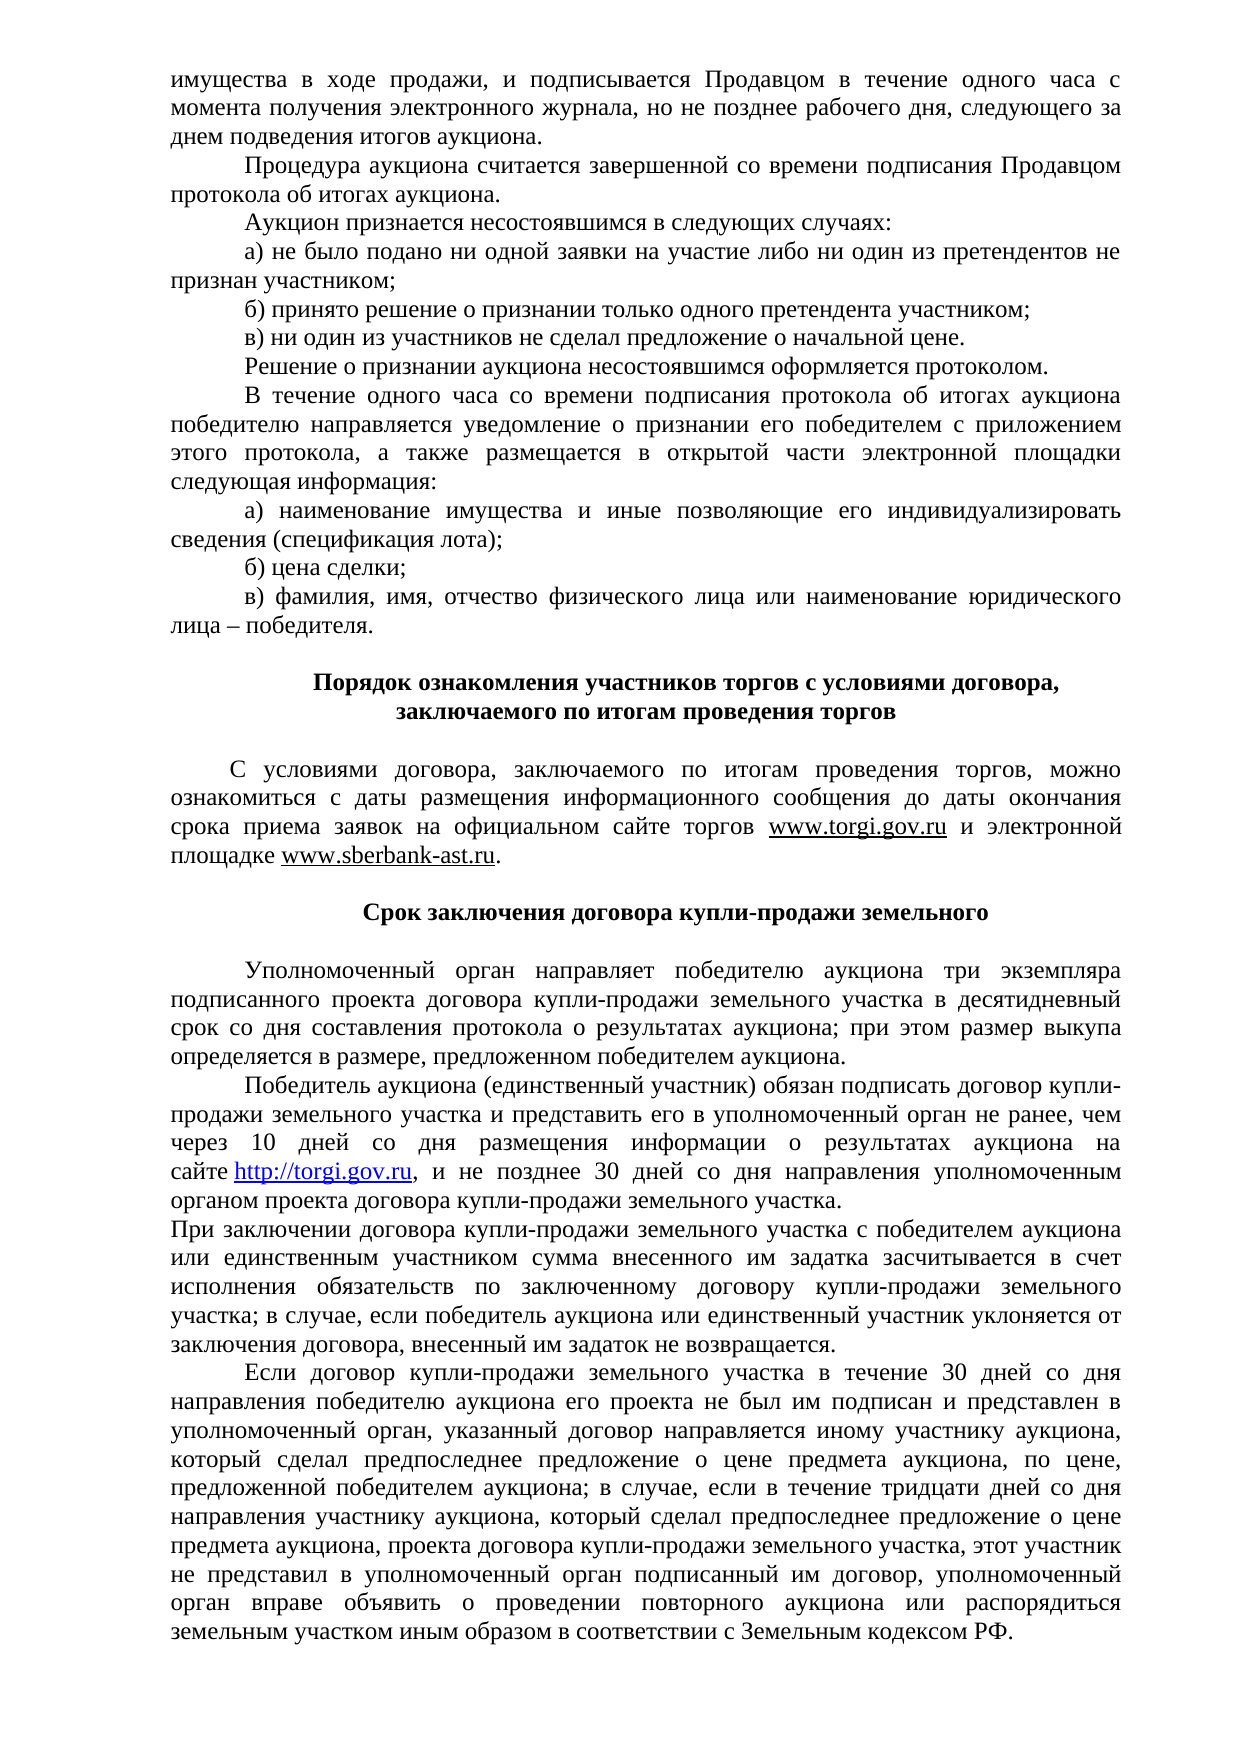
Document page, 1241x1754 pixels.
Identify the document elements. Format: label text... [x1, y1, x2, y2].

text Порядок ознакомления участников торгов с условиями договора, заключаемого по итогам проведения торгов [170, 667, 1122, 725]
text в) ни один из участников не сделал предложение о начальной цене. [170, 322, 1122, 351]
text б) принято решение о признании только одного претендента участником; [170, 294, 1122, 322]
text С условиями договора, заключаемого по итогам проведения торгов, можно ознакомиться с даты размещения информационного сообщения до даты окончания срока приема заявок на официальном сайте торгов www.torgi.gov.ru и электронной площадке www.sberbank-ast.ru. [170, 754, 1122, 869]
text Срок заключения договора купли-продажи земельного [170, 897, 1122, 926]
text Если договор купли-продажи земельного участка в течение 30 дней со дня направления победителю аукциона его проекта не был им подписан и представлен в уполномоченный орган, указанный договор направляется иному участнику аукциона, который сделал предпоследнее предложение о цене предмета аукциона, по цене, предложенной победителем аукциона; в случае, если в течение тридцати дней со дня направления участнику аукциона, который сделал предпоследнее предложение о цене предмета аукциона, проекта договора купли-продажи земельного участка, этот участник не представил в уполномоченный орган подписанный им договор, уполномоченный орган вправе объявить о проведении повторного аукциона или распорядиться земельным участком иным образом в соответствии с Земельным кодексом РФ. [170, 1357, 1122, 1645]
text в) фамилия, имя, отчество физического лица или наименование юридического лица – победителя. [170, 581, 1122, 639]
text а) наименование имущества и иные позволяющие его индивидуализировать сведения (спецификация лота); [170, 495, 1122, 552]
text Решение о признании аукциона несостоявшимся оформляется протоколом. [170, 351, 1122, 380]
text Победитель аукциона (единственный участник) обязан подписать договор купли-продажи земельного участка и представить его в уполномоченный орган не ранее, чем через 10 дней со дня размещения информации о результатах аукциона на сайте http://torgi.gov.ru, и не позднее 30 дней со дня направления уполномоченным органом проекта договора купли-продажи земельного участка. [170, 1070, 1122, 1214]
text б) цена сделки; [170, 552, 1122, 581]
text Процедура аукциона считается завершенной со времени подписания Продавцом протокола об итогах аукциона. [170, 150, 1122, 207]
text Аукцион признается несостоявшимся в следующих случаях: [170, 207, 1122, 236]
text В течение одного часа со времени подписания протокола об итогах аукциона победителю направляется уведомление о признании его победителем с приложением этого протокола, а также размещается в открытой части электронной площадки следующая информация: [170, 380, 1122, 495]
text а) не было подано ни одной заявки на участие либо ни один из претендентов не признан участником; [170, 236, 1122, 294]
text При заключении договора купли-продажи земельного участка с победителем аукциона или единственным участником сумма внесенного им задатка засчитывается в счет исполнения обязательств по заключенному договору купли-продажи земельного участка; в случае, если победитель аукциона или единственный участник уклоняется от заключения договора, внесенный им задаток не возвращается. [170, 1214, 1122, 1357]
text Уполномоченный орган направляет победителю аукциона три экземпляра подписанного проекта договора купли-продажи земельного участка в десятидневный срок со дня составления протокола о результатах аукциона; при этом размер выкупа определяется в размере, предложенном победителем аукциона. [170, 955, 1122, 1070]
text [170, 64, 1122, 150]
